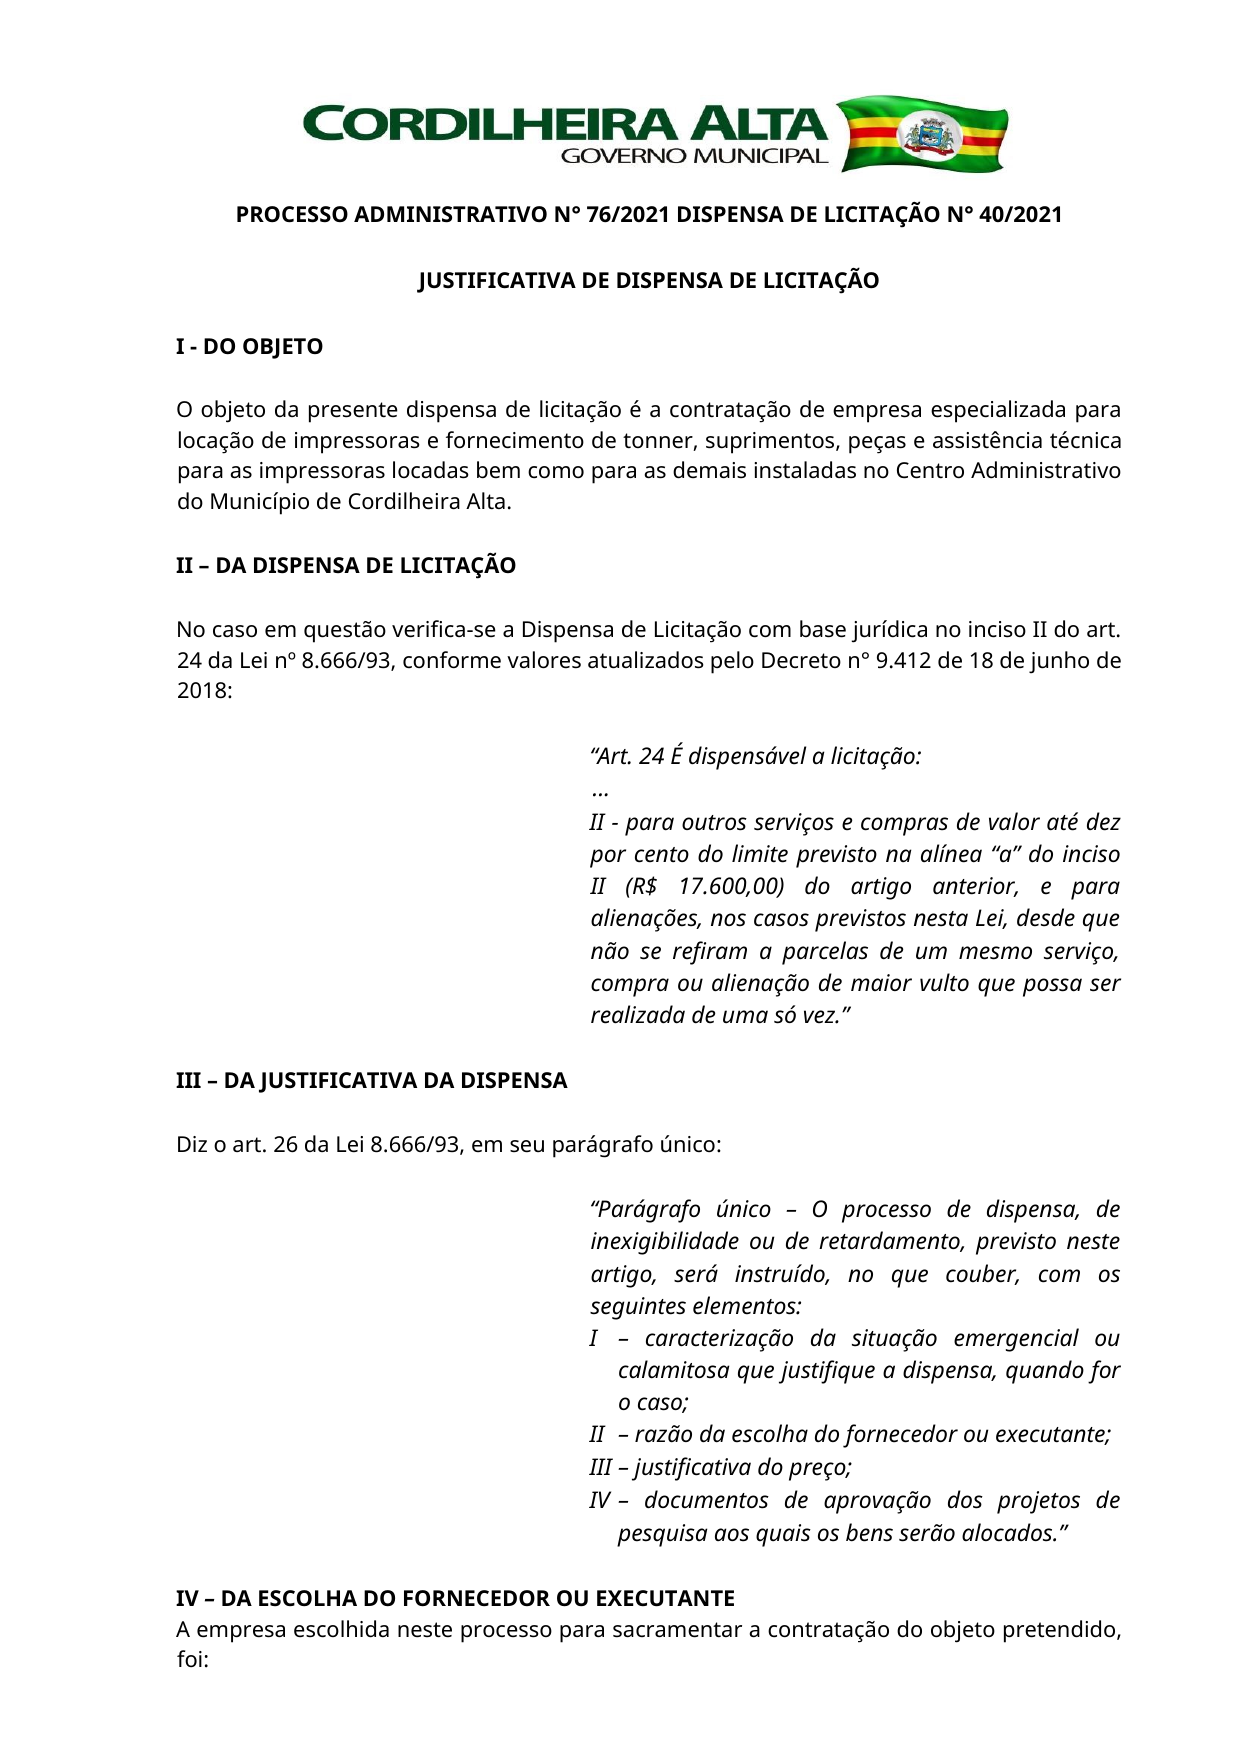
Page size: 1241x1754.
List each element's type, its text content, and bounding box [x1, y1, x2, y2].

text A empresa escolhida neste processo para sacramentar a contratação do objeto pretendido, foi: [176, 1614, 1123, 1674]
text No caso em questão verifica-se a Dispensa de Licitação com base jurídica no inciso II do art. 24 da Lei nº 8.666/93, conforme valores atualizados pelo Decreto n° 9.412 de 18 de junho de 2018: [176, 614, 1123, 705]
text O objeto da presente dispensa de licitação é a contratação de empresa especializada para locação de impressoras e fornecimento de tonner, suprimentos, peças e assistência técnica para as impressoras locadas bem como para as demais instaladas no Centro Administrativo do Município de Cordilheira Alta. [176, 394, 1123, 516]
list – documentos de aprovação dos projetos de pesquisa aos quais os bens serão alocados.” [589, 1484, 1124, 1548]
text “Art. 24 É dispensável a licitação: [589, 740, 1124, 771]
subtitle I - DO OBJETO [176, 331, 1124, 361]
text Diz o art. 26 da Lei 8.666/93, em seu parágrafo único: [176, 1129, 1123, 1158]
subtitle II – DA DISPENSA DE LICITAÇÃO [176, 550, 1124, 580]
subtitle III – DA JUSTIFICATIVA DA DISPENSA [176, 1065, 1124, 1095]
list – razão da escolha do fornecedor ou executante; [589, 1418, 1124, 1450]
text ... [339, 772, 863, 803]
text II - para outros serviços e compras de valor até dez por cento do limite previsto na alínea “a” do inciso II (R$ 17.600,00) do artigo anterior, e para alienações, nos casos previstos nesta Lei, desde que não se refiram a parcelas de um mesmo serviço, compra ou alienação de maior vulto que possa ser realizada de uma só vez.” [589, 806, 1124, 1030]
text JUSTIFICATIVA DE DISPENSA DE LICITAÇÃO [177, 265, 1122, 295]
list – justificativa do preço; [589, 1451, 1124, 1482]
text “Parágrafo único – O processo de dispensa, de inexigibilidade ou de retardamento, previsto neste artigo, será instruído, no que couber, com os seguintes elementos: [589, 1193, 1124, 1321]
list – caracterização da situação emergencial ou calamitosa que justifique a dispensa, quando for o caso; [589, 1322, 1124, 1417]
text PROCESSO ADMINISTRATIVO N° 76/2021 DISPENSA DE LICITAÇÃO N° 40/2021 [177, 199, 1122, 229]
subtitle IV – DA ESCOLHA DO FORNECEDOR OU EXECUTANTE [176, 1582, 1124, 1612]
picture [279, 70, 1032, 198]
